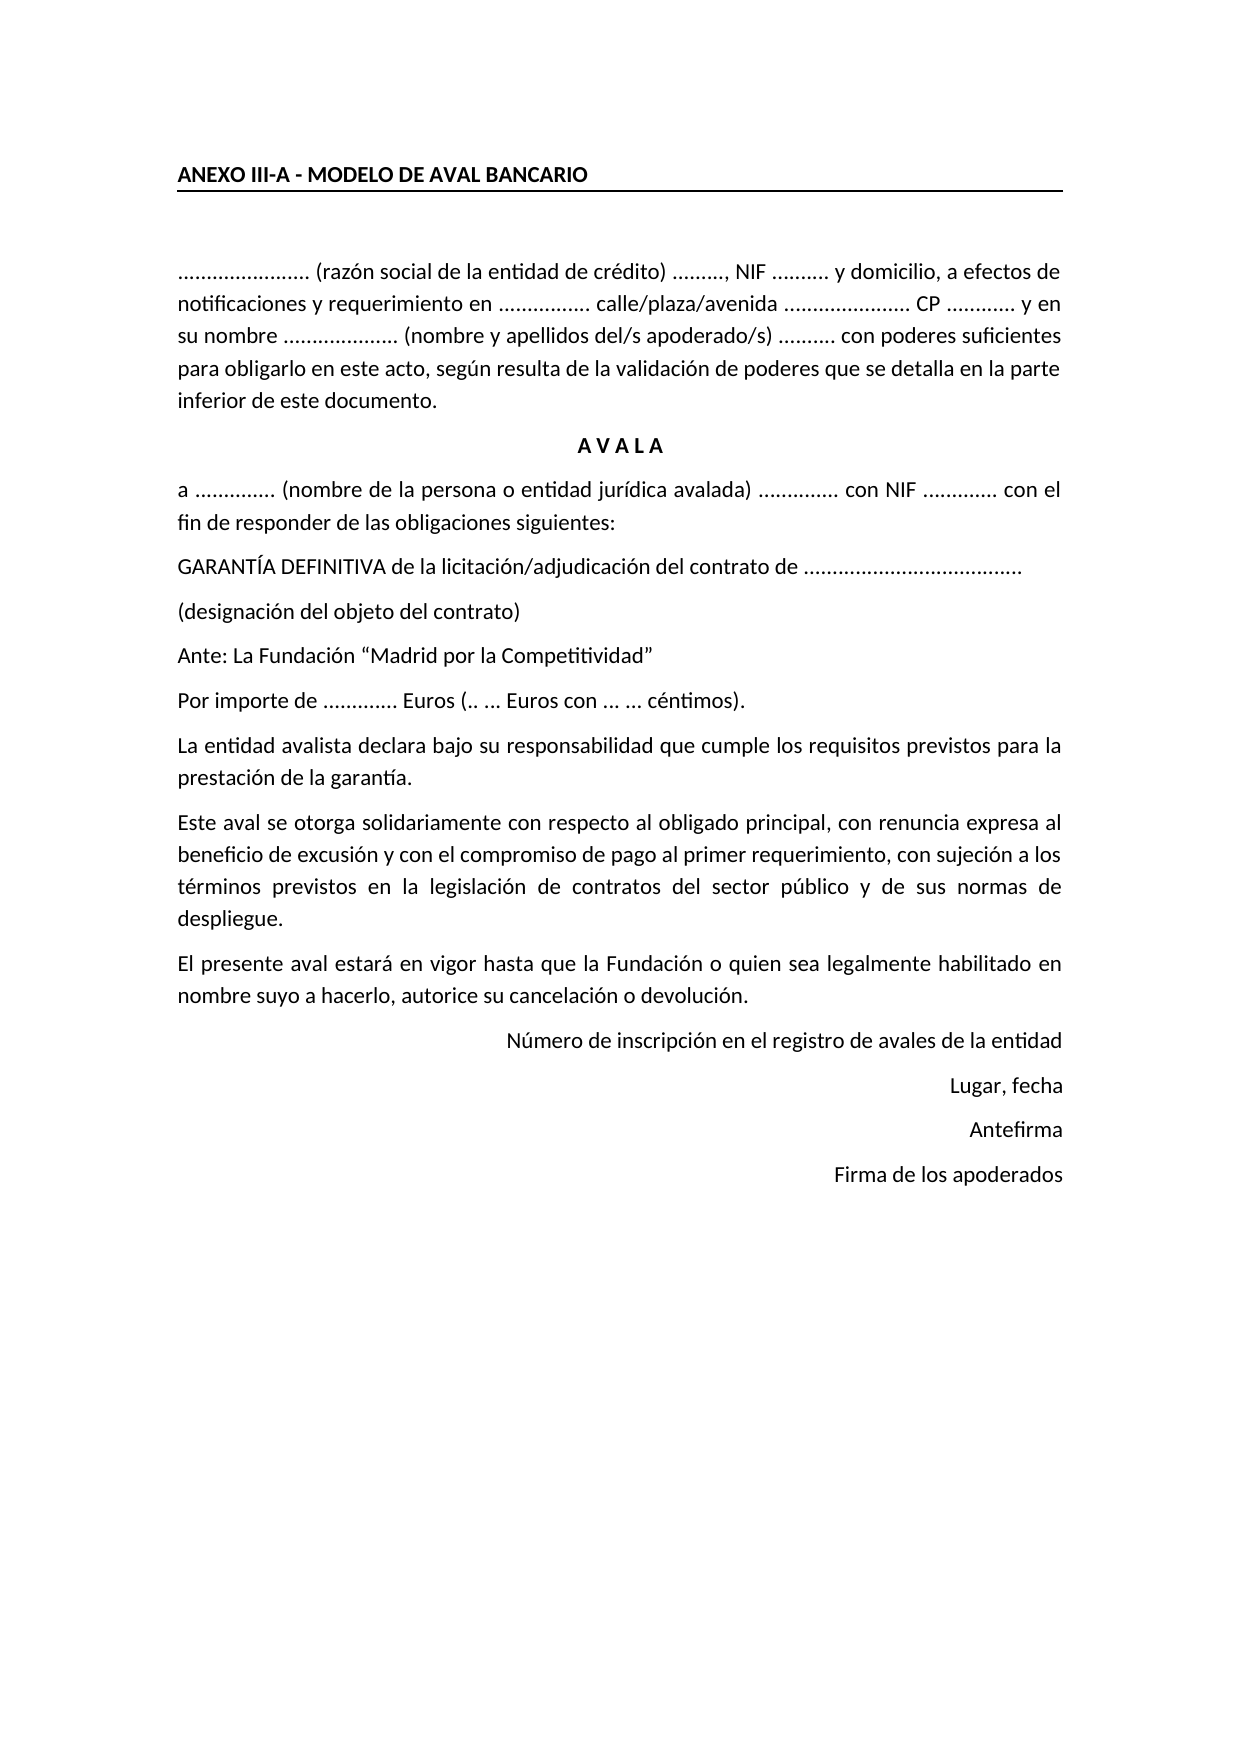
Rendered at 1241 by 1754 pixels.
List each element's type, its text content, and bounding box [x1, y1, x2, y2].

text ....................... (razón social de la entidad de crédito) ........., NIF .......... y domicilio, a efectos de notificaciones y requerimiento en ................ calle/plaza/avenida ...................... CP ............ y en su nombre .................... (nombre y apellidos del/s apoderado/s) .......... con poderes suficientes para obligarlo en este acto, según resulta de la validación de poderes que se detalla en la parte inferior de este documento. [177, 257, 1063, 414]
text Antefirma [177, 1115, 1063, 1143]
text ANEXO III-A - MODELO DE AVAL BANCARIO [177, 160, 1063, 190]
text Número de inscripción en el registro de avales de la entidad [177, 1026, 1063, 1054]
text Lugar, fecha [177, 1071, 1063, 1099]
text GARANTÍA DEFINITIVA de la licitación/adjudicación del contrato de ...................................... [177, 552, 1063, 580]
text Firma de los apoderados [177, 1160, 1063, 1188]
text El presente aval estará en vigor hasta que la Fundación o quien sea legalmente habilitado en nombre suyo a hacerlo, autorice su cancelación o devolución. [177, 949, 1063, 1009]
text La entidad avalista declara bajo su responsabilidad que cumple los requisitos previstos para la prestación de la garantía. [177, 731, 1063, 791]
text Ante: La Fundación “Madrid por la Competitividad” [177, 642, 1063, 670]
text (designación del objeto del contrato) [177, 597, 1063, 625]
text A V A L A [177, 431, 1063, 459]
text Por importe de ............. Euros (.. ... Euros con ... ... céntimos). [177, 686, 1063, 714]
text Este aval se otorga solidariamente con respecto al obligado principal, con renuncia expresa al beneficio de excusión y con el compromiso de pago al primer requerimiento, con sujeción a los términos previstos en la legislación de contratos del sector público y de sus normas de despliegue. [177, 808, 1063, 932]
text a .............. (nombre de la persona o entidad jurídica avalada) .............. con NIF ............. con el fin de responder de las obligaciones siguientes: [177, 475, 1063, 536]
